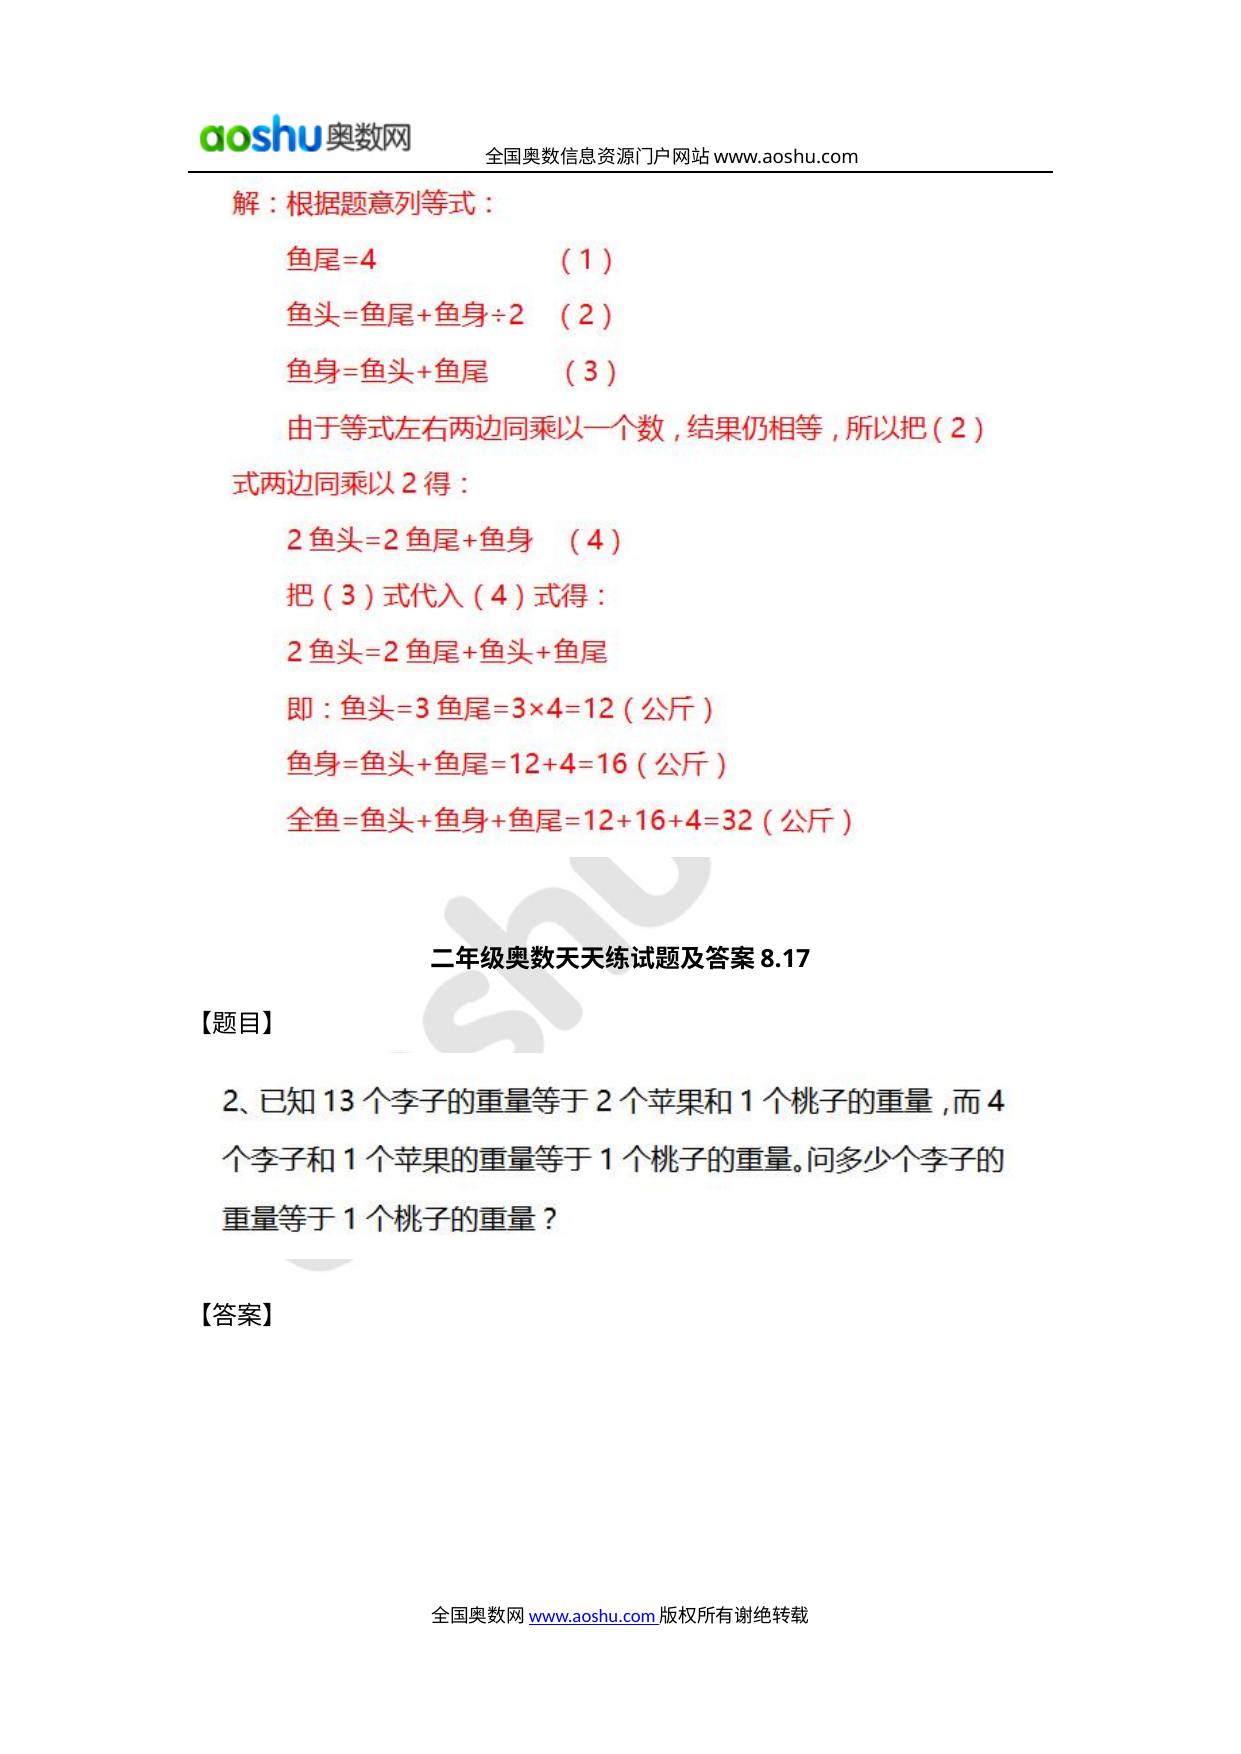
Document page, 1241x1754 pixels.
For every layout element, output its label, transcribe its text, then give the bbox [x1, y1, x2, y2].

text 二年级奥数天天练试题及答案8.17 [187, 924, 1053, 989]
picture [187, 176, 1053, 924]
picture [187, 1053, 1053, 1281]
text 【题目】 [187, 989, 1053, 1053]
text 【答案】 [187, 1281, 1053, 1346]
picture [187, 88, 485, 164]
